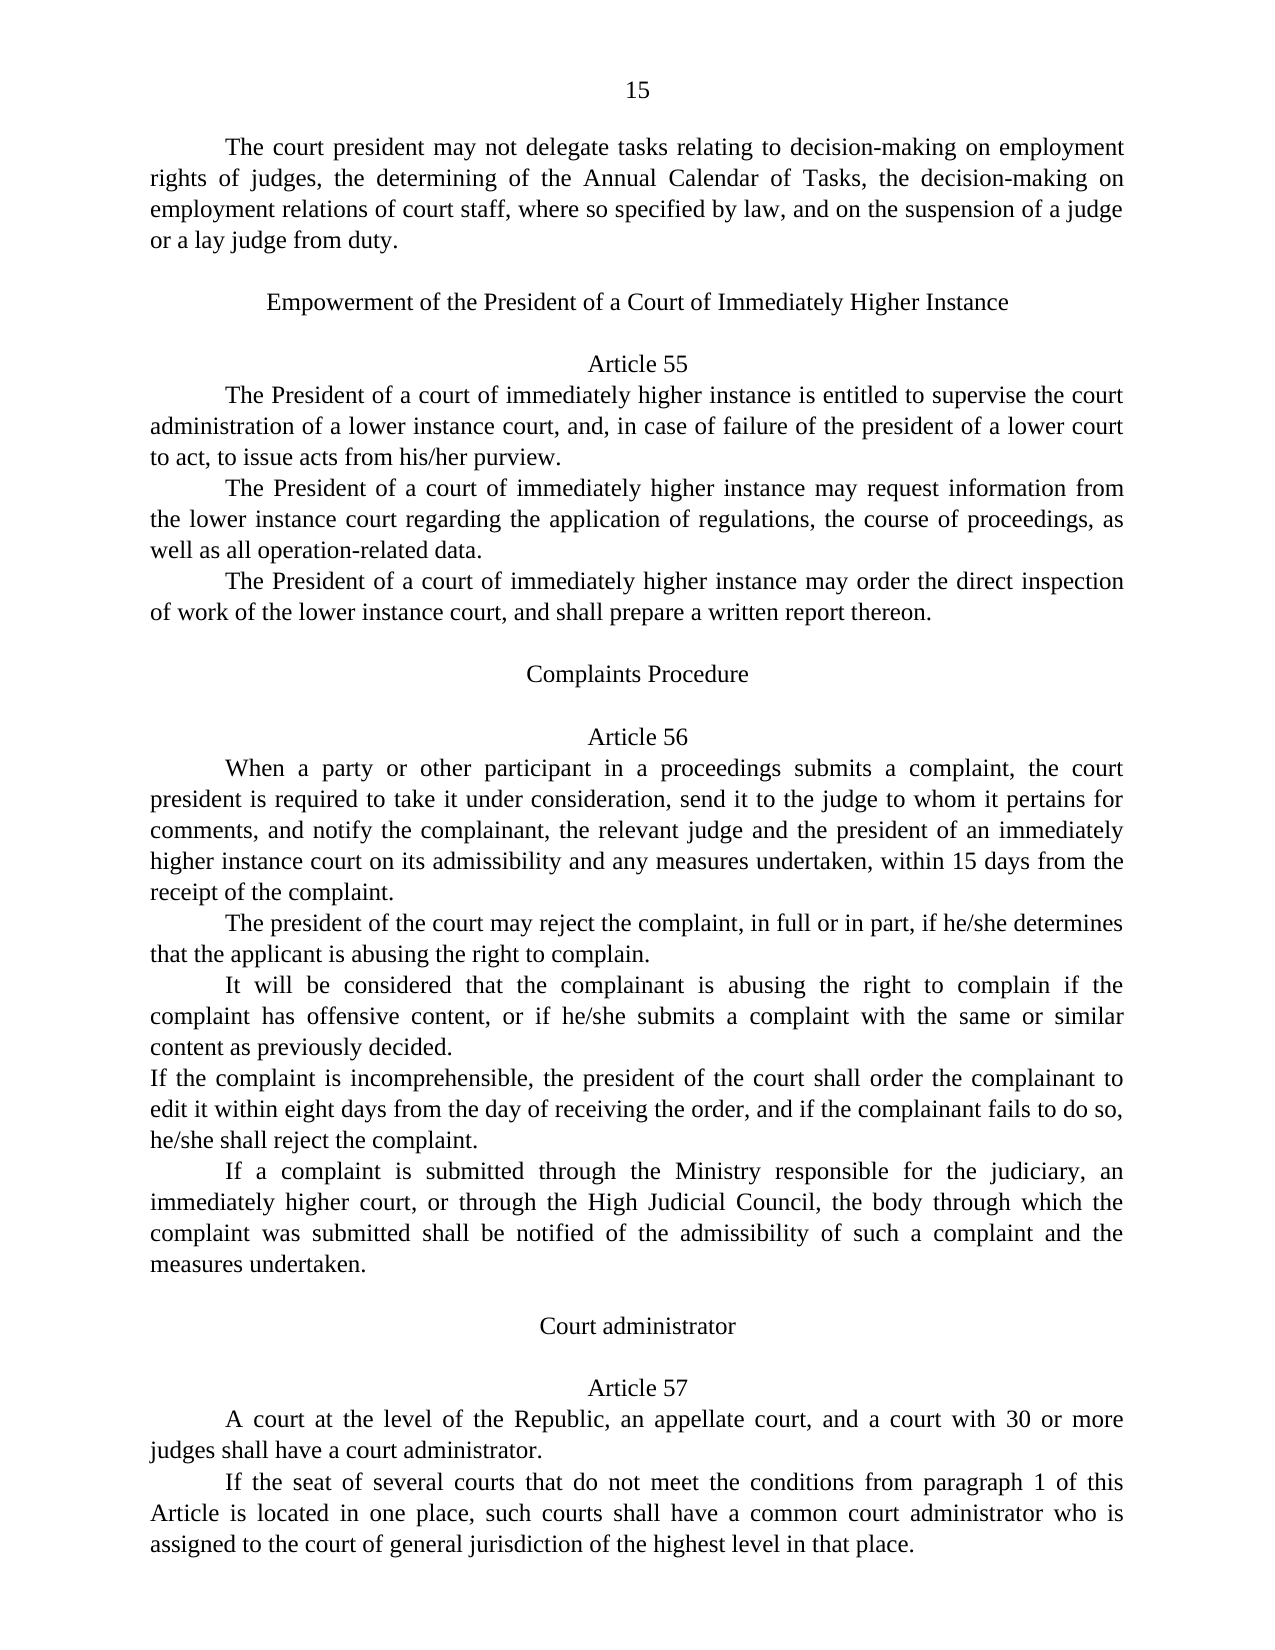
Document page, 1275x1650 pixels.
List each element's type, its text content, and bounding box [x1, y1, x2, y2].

text If the complaint is incomprehensible, the president of the court shall order the complainant to edit it within eight days from the day of receiving the order, and if the complainant fails to do so, he/she shall reject the complaint. [150, 1063, 1125, 1154]
text The president of the court may reject the complaint, in full or in part, if he/she determines that the applicant is abusing the right to complain. [150, 908, 1125, 968]
text Article 57 [150, 1373, 1125, 1402]
text If the seat of several courts that do not meet the conditions from paragraph 1 of this Article is located in one place, such courts shall have a common court administrator who is assigned to the court of general jurisdiction of the highest level in that place. [150, 1467, 1125, 1557]
text Article 55 [150, 349, 1125, 378]
text It will be considered that the complainant is abusing the right to complain if the complaint has offensive content, or if he/she submits a complaint with the same or similar content as previously decided. [150, 970, 1125, 1061]
text Court administrator [150, 1311, 1125, 1340]
text If a complaint is submitted through the Ministry responsible for the judiciary, an immediately higher court, or through the High Judicial Council, the body through which the complaint was submitted shall be notified of the admissibility of such a complaint and the measures undertaken. [150, 1156, 1125, 1278]
text The President of a court of immediately higher instance may order the direct inspection of work of the lower instance court, and shall prepare a written report thereon. [150, 566, 1125, 626]
text When a party or other participant in a proceedings submits a complaint, the court president is required to take it under consideration, send it to the judge to whom it pertains for comments, and notify the complainant, the relevant judge and the president of an immediately higher instance court on its admissibility and any measures undertaken, within 15 days from the receipt of the complaint. [150, 753, 1125, 906]
text Complaints Procedure [150, 659, 1125, 688]
text A court at the level of the Republic, an appellate court, and a court with 30 or more judges shall have a court administrator. [150, 1404, 1125, 1464]
text Empowerment of the President of a Court of Immediately Higher Instance [150, 287, 1125, 316]
text Article 56 [150, 722, 1125, 750]
text The court president may not delegate tasks relating to decision-making on employment rights of judges, the determining of the Annual Calendar of Tasks, the decision-making on employment relations of court staff, where so specified by law, and on the suspension of a judge or a lay judge from duty. [150, 132, 1125, 254]
text The President of a court of immediately higher instance may request information from the lower instance court regarding the application of regulations, the course of proceedings, as well as all operation-related data. [150, 473, 1125, 564]
text The President of a court of immediately higher instance is entitled to supervise the court administration of a lower instance court, and, in case of failure of the president of a lower court to act, to issue acts from his/her purview. [150, 380, 1125, 471]
